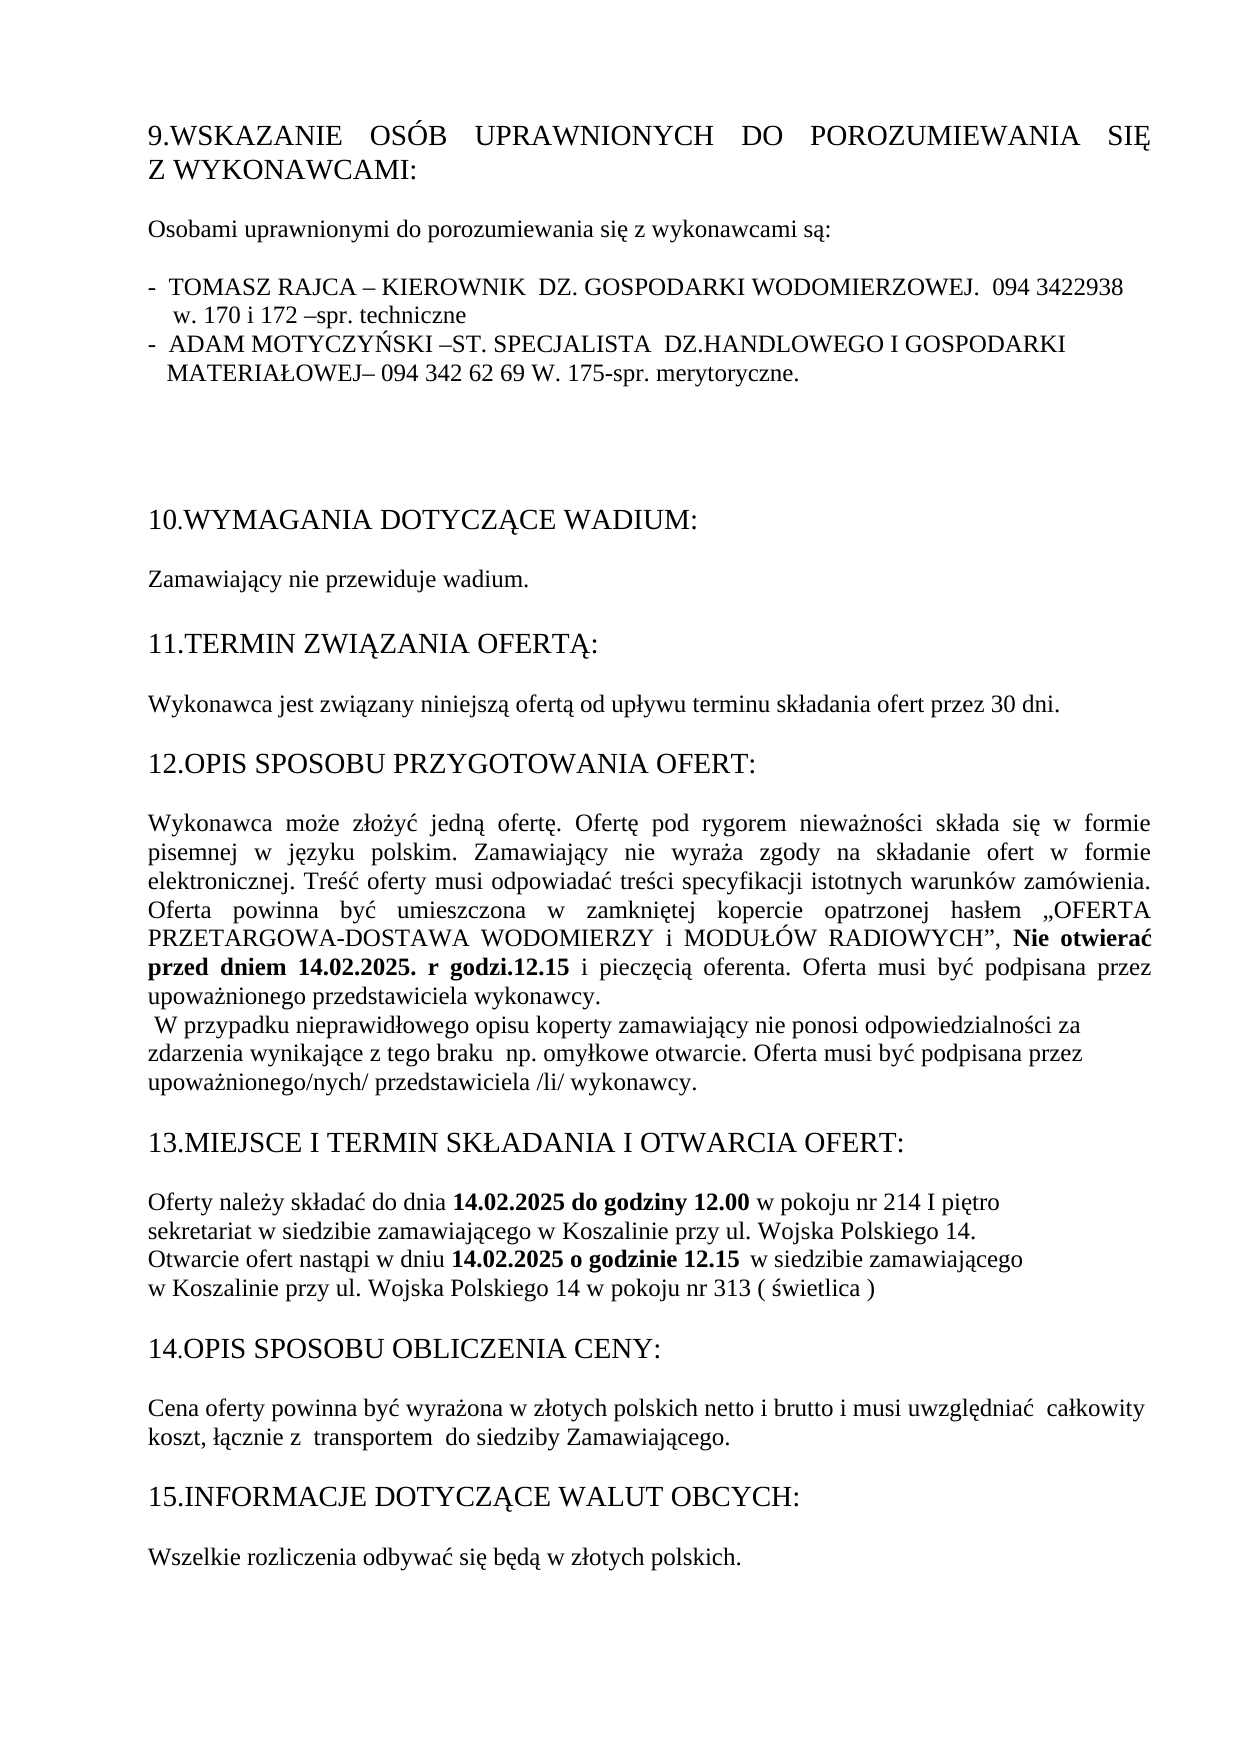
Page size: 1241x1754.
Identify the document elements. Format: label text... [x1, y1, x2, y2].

text Wszelkie rozliczenia odbywać się będą w złotych polskich. [148, 1542, 1152, 1570]
text Wykonawca jest związany niniejszą ofertą od upływu terminu składania ofert przez 30 dni. [148, 689, 1152, 717]
text Oferty należy składać do dnia 14.02.2025 do godziny 12.00 w pokoju nr 214 I piętro sekretariat w siedzibie zamawiającego w Koszalinie przy ul. Wojska Polskiego 14. [148, 1187, 1152, 1244]
text W przypadku nieprawidłowego opisu koperty zamawiający nie ponosi odpowiedzialności za zdarzenia wynikające z tego braku np. omyłkowe otwarcie. Oferta musi być podpisana przez upoważnionego/nych/ przedstawiciela /li/ wykonawcy. [148, 1010, 1152, 1096]
text 13.MIEJSCE I TERMIN SKŁADANIA I OTWARCIA OFERT: [148, 1125, 1152, 1158]
text Osobami uprawnionymi do porozumiewania się z wykonawcami są: [148, 214, 1152, 243]
text - TOMASZ RAJCA – KIEROWNIK DZ. GOSPODARKI WODOMIERZOWEJ. 094 3422938 [148, 272, 1152, 301]
text Otwarcie ofert nastąpi w dniu 14.02.2025 o godzinie 12.15 w siedzibie zamawiającego w Koszalinie przy ul. Wojska Polskiego 14 w pokoju nr 313 ( świetlica ) [148, 1244, 1152, 1302]
text 12.OPIS SPOSOBU PRZYGOTOWANIA OFERT: [148, 746, 1152, 780]
text 14.OPIS SPOSOBU OBLICZENIA CENY: [148, 1331, 1152, 1364]
text Cena oferty powinna być wyrażona w złotych polskich netto i brutto i musi uwzględniać całkowity koszt, łącznie z transportem do siedziby Zamawiającego. [148, 1393, 1152, 1451]
text 15.INFORMACJE DOTYCZĄCE WALUT OBCYCH: [148, 1479, 1152, 1513]
text Zamawiający nie przewiduje wadium. [148, 564, 1152, 593]
text MATERIAŁOWEJ– 094 342 62 69 W. 175-spr. merytoryczne. [148, 358, 1152, 387]
text Wykonawca może złożyć jedną ofertę. Ofertę pod rygorem nieważności składa się w formie pisemnej w języku polskim. Zamawiający nie wyraża zgody na składanie ofert w formie elektronicznej. Treść oferty musi odpowiadać treści specyfikacji istotnych warunków zamówienia. Oferta powinna być umieszczona w zamkniętej kopercie opatrzonej hasłem „OFERTA PRZETARGOWA-DOSTAWA WODOMIERZY i MODUŁÓW RADIOWYCH”, Nie otwierać przed dniem 14.02.2025. r godzi.12.15 i pieczęcią oferenta. Oferta musi być podpisana przez upoważnionego przedstawiciela wykonawcy. [148, 808, 1152, 1010]
text - ADAM MOTYCZYŃSKI –ST. SPECJALISTA DZ.HANDLOWEGO I GOSPODARKI [148, 329, 1152, 358]
text w. 170 i 172 –spr. techniczne [148, 301, 1152, 329]
text 9.WSKAZANIE OSÓB UPRAWNIONYCH DO POROZUMIEWANIA SIĘ Z WYKONAWCAMI: [148, 118, 1152, 186]
text 10.WYMAGANIA DOTYCZĄCE WADIUM: [148, 502, 1152, 535]
text 11.TERMIN ZWIĄZANIA OFERTĄ: [148, 626, 1152, 660]
